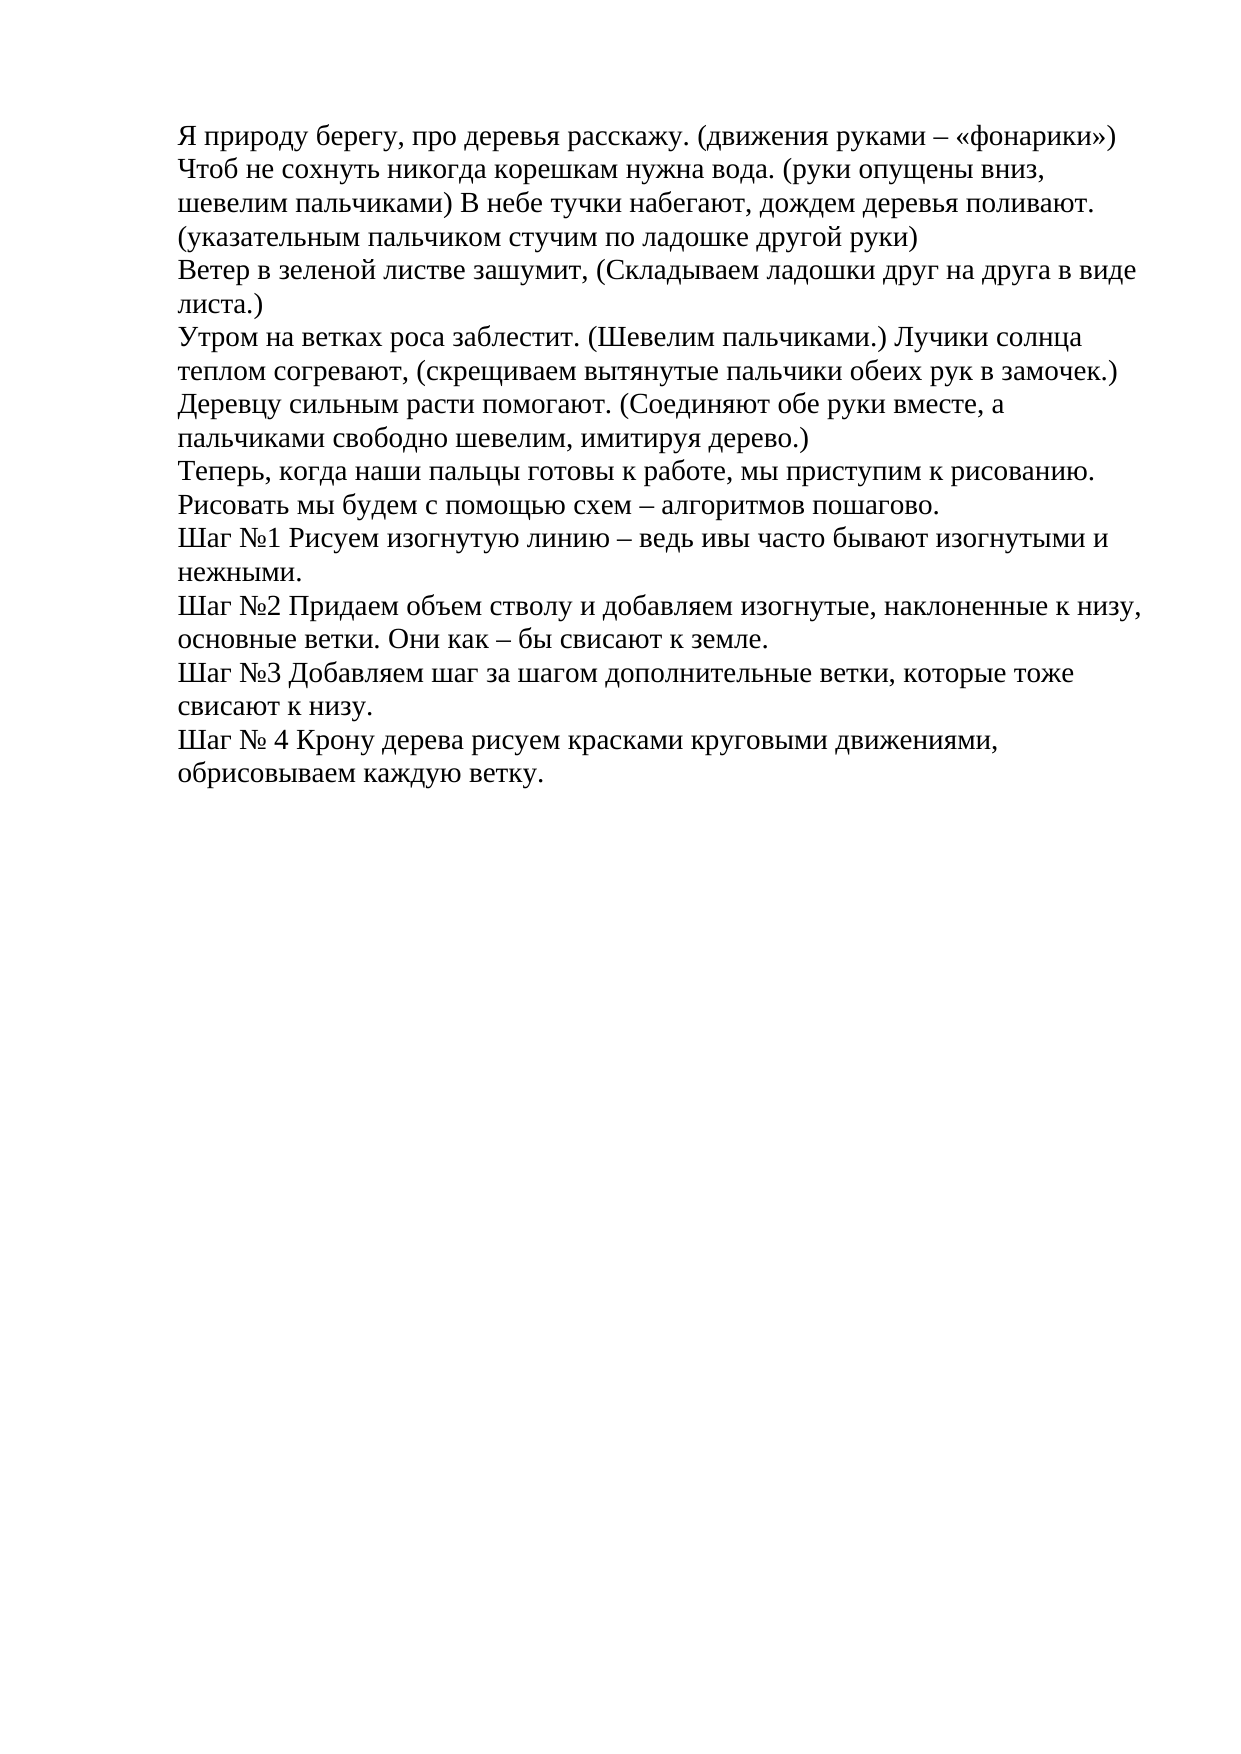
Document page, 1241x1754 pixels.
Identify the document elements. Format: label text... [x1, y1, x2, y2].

text Утром на ветках роса заблестит. (Шевелим пальчиками.) Лучики солнца теплом согревают, (скрещиваем вытянутые пальчики обеих рук в замочек.) [177, 319, 1152, 386]
text Шаг № 4 Крону дерева рисуем красками круговыми движениями, обрисовываем каждую ветку. [177, 722, 1152, 789]
text Ветер в зеленой листве зашумит, (Складываем ладошки друг на друга в виде листа.) [177, 252, 1152, 319]
text Теперь, когда наши пальцы готовы к работе, мы приступим к рисованию. Рисовать мы будем с помощью схем – алгоритмов пошагово. [177, 453, 1152, 521]
text Шаг №3 Добавляем шаг за шагом дополнительные ветки, которые тоже свисают к низу. [177, 655, 1152, 722]
text Деревцу сильным расти помогают. (Соединяют обе руки вместе, а пальчиками свободно шевелим, имитируя дерево.) [177, 386, 1152, 453]
text Я природу берегу, про деревья расскажу. (движения руками – «фонарики») Чтоб не сохнуть никогда корешкам нужна вода. (руки опущены вниз, шевелим пальчиками) В небе тучки набегают, дождем деревья поливают. (указательным пальчиком стучим по ладошке другой руки) [177, 118, 1152, 252]
text Шаг №2 Придаем объем стволу и добавляем изогнутые, наклоненные к низу, основные ветки. Они как – бы свисают к земле. [177, 588, 1152, 655]
text Шаг №1 Рисуем изогнутую линию – ведь ивы часто бывают изогнутыми и нежными. [177, 521, 1152, 588]
